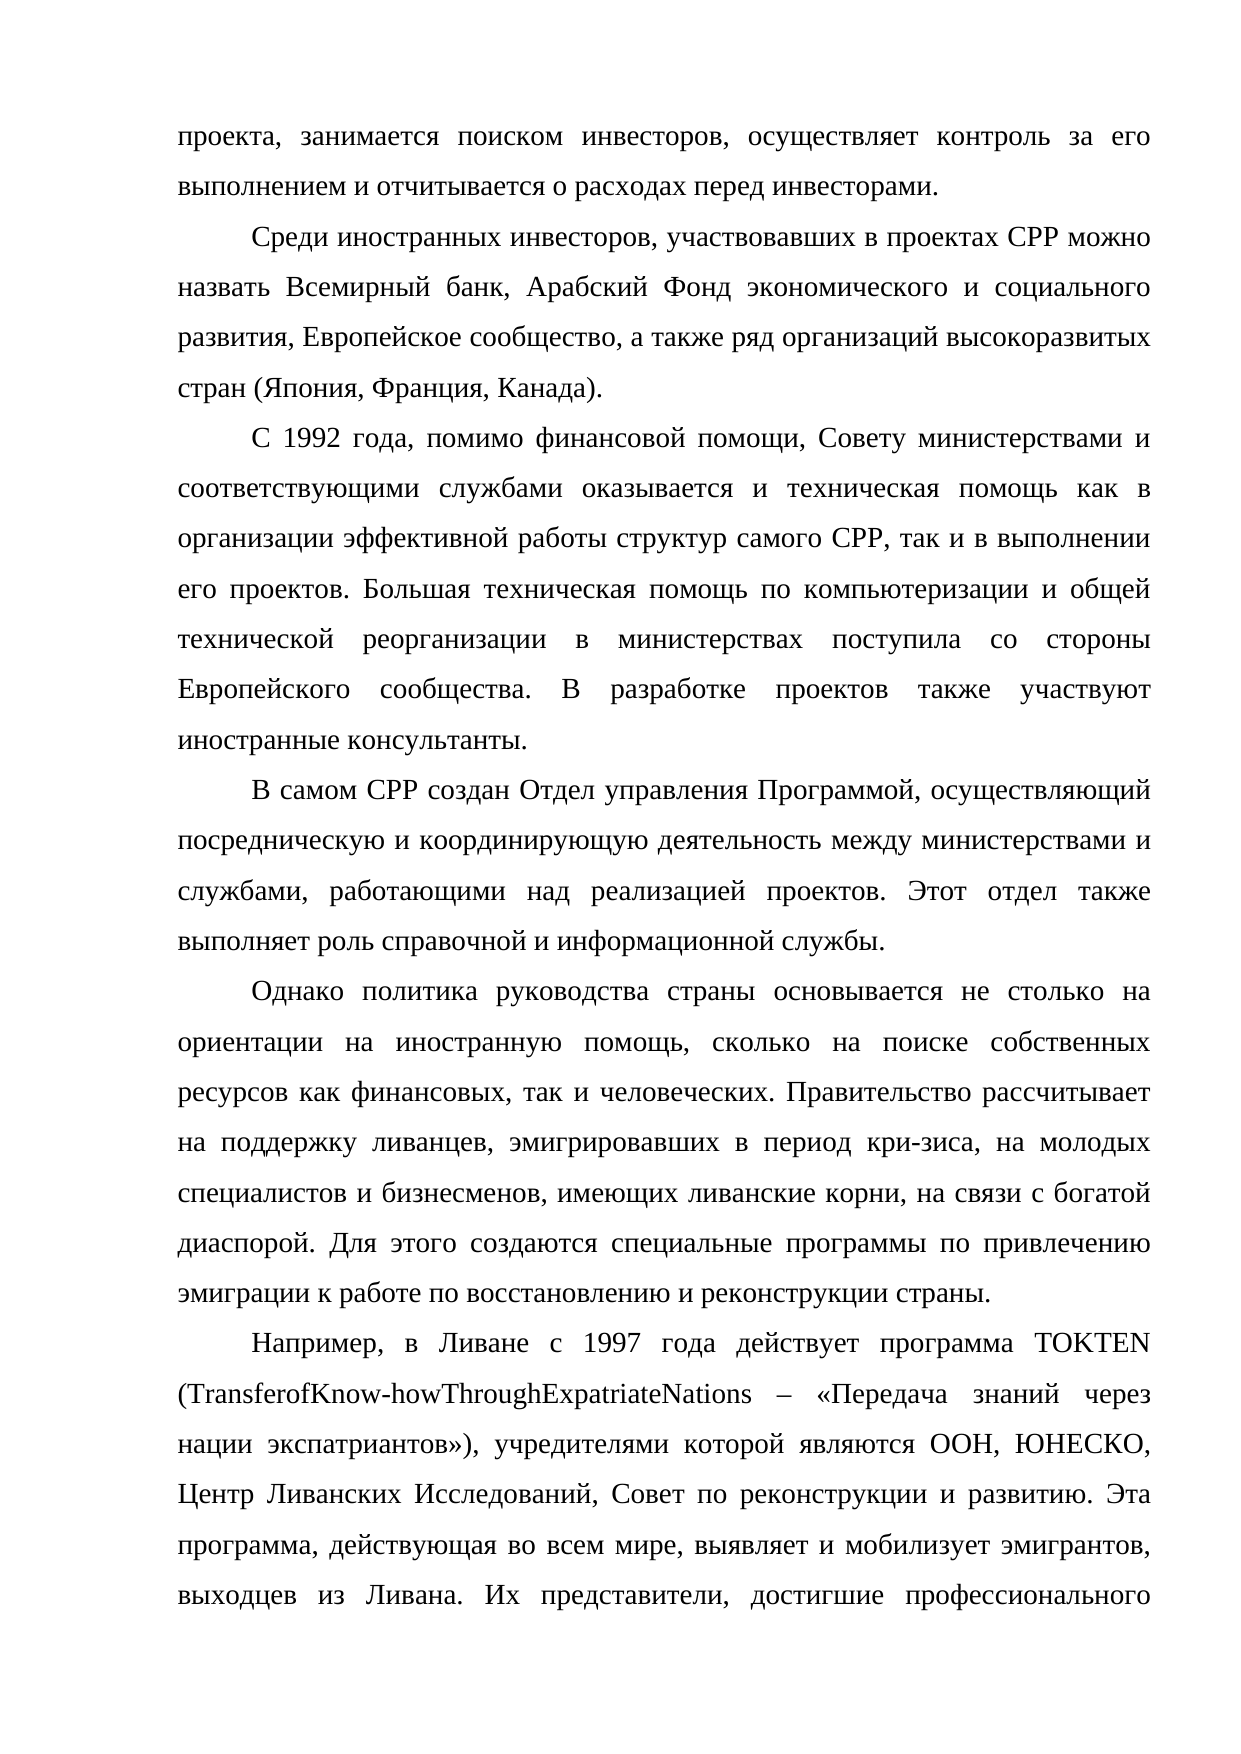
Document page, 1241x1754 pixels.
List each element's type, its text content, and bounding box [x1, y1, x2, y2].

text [177, 118, 1152, 202]
text В самом СРР создан Отдел управления Программой, осуществляющий посредническую и координирующую деятельность между министерствами и службами, работающими над реализацией проектов. Этот отдел также выполняет роль справочной и информационной службы. [177, 772, 1152, 957]
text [177, 1326, 1152, 1611]
text Однако политика руководства страны основывается не столько на ориентации на иностранную помощь, сколько на поиске собственных ресурсов как финансовых, так и человеческих. Правительство рассчитывает на поддержку ливанцев, эмигрировавших в период кри-зиса, на молодых специалистов и бизнесменов, имеющих ливанские корни, на связи с богатой диаспорой. Для этого создаются специальные программы по привлечению эмиграции к работе по восстановлению и реконструкции страны. [177, 973, 1152, 1309]
text С 1992 года, помимо финансовой помощи, Совету министерствами и соответствующими службами оказывается и техническая помощь как в организации эффективной работы структур самого СРР, так и в выполнении его проектов. Большая техническая помощь по компьютеризации и общей технической реорганизации в министерствах поступила со стороны Европейского сообщества. В разработке проектов также участвуют иностранные консультанты. [177, 420, 1152, 755]
text Среди иностранных инвесторов, участвовавших в проектах СРР можно назвать Всемирный банк, Арабский Фонд экономического и социального развития, Европейское сообщество, а также ряд организаций высокоразвитых стран (Япония, Франция, Канада). [177, 219, 1152, 403]
